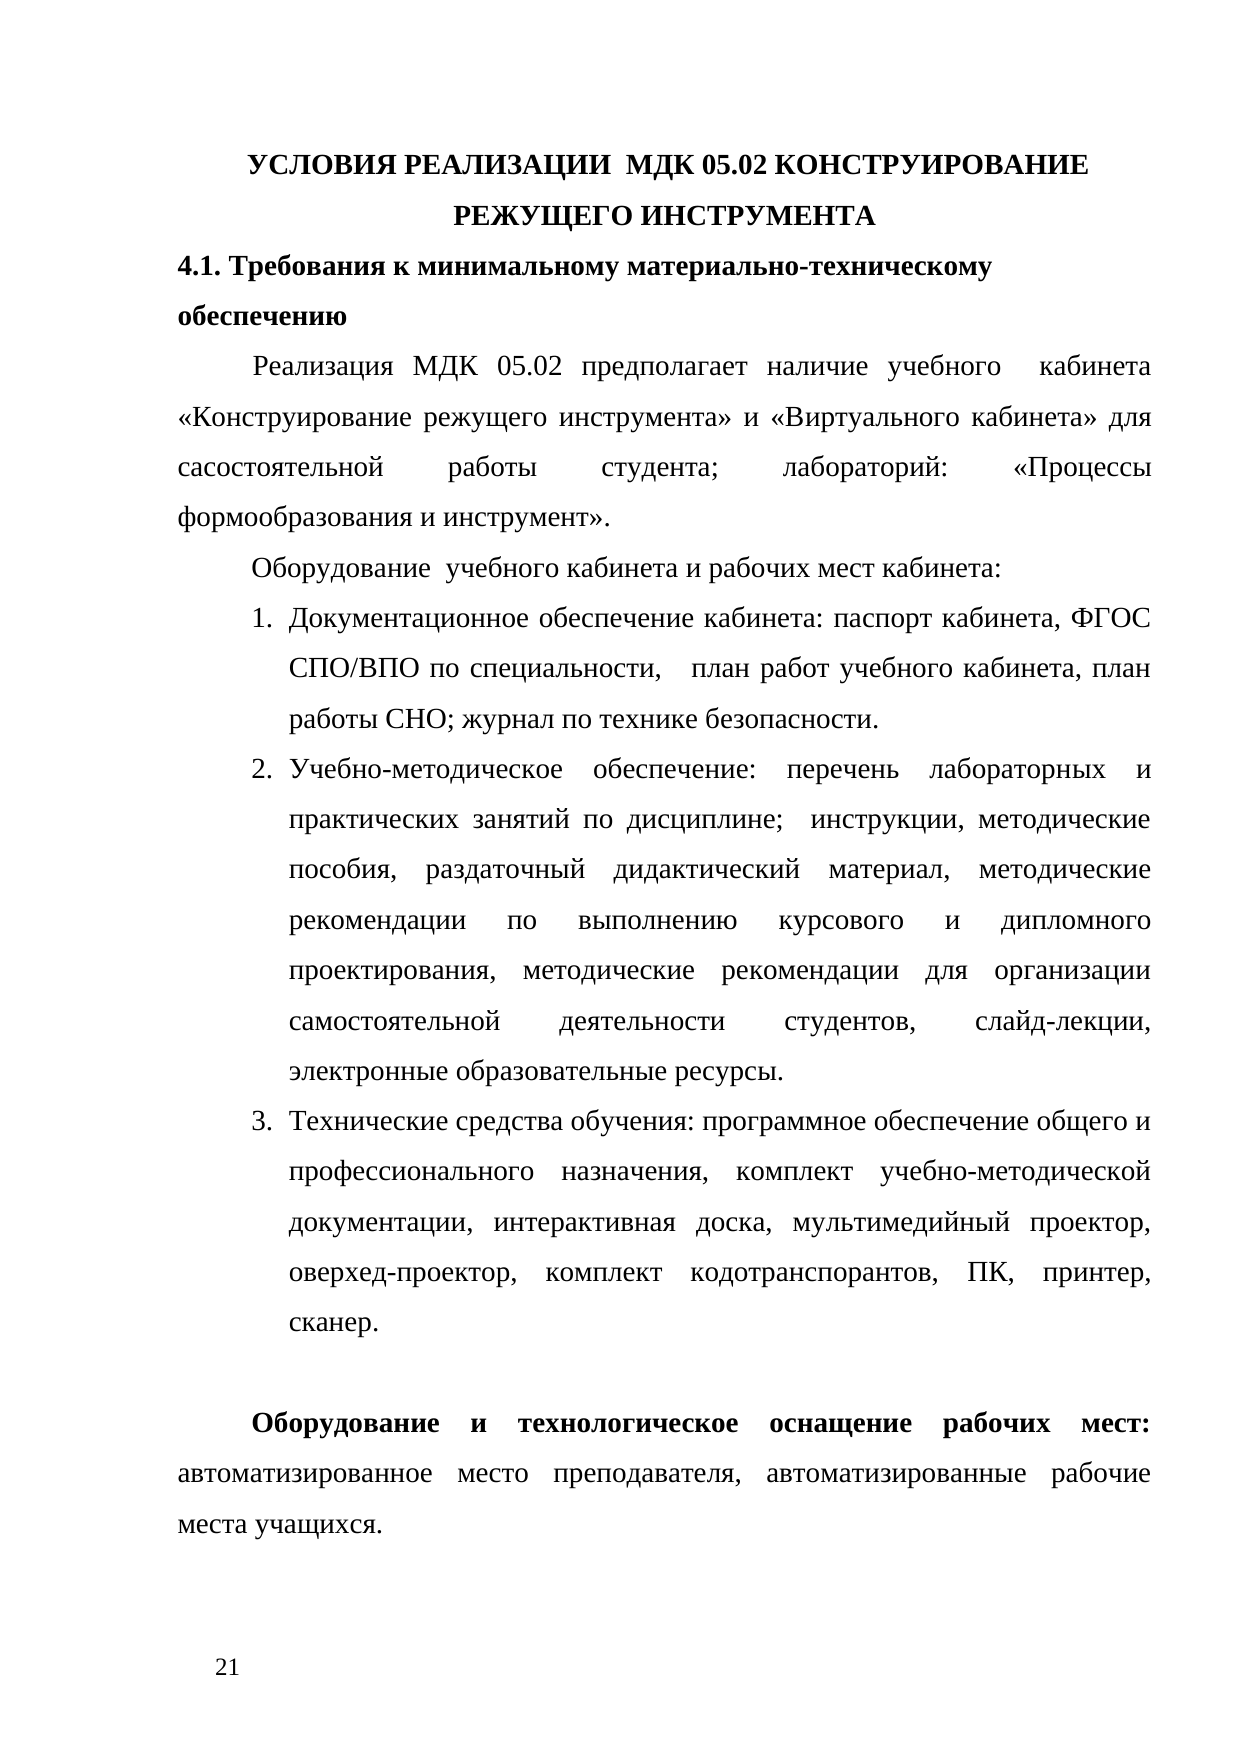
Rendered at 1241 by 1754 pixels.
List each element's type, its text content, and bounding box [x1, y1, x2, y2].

list Документационное обеспечение кабинета: паспорт кабинета, ФГОС СПО/ВПО по специальности, план работ учебного кабинета, план работы СНО; журнал по технике безопасности. [251, 600, 1152, 734]
list Учебно-методическое обеспечение: перечень лабораторных и практических занятий по дисциплине; инструкции, методические пособия, раздаточный дидактический материал, методические рекомендации по выполнению курсового и дипломного проектирования, методические рекомендации для организации самостоятельной деятельности студентов, слайд-лекции, электронные образовательные ресурсы. [251, 751, 1152, 1086]
text Реализация МДК 05.02 предполагает наличие учебного кабинета «Конструирование режущего инструмента» и «Виртуального кабинета» для сасостоятельной работы студента; лабораторий: «Процессы формообразования и инструмент». [177, 348, 1152, 533]
text Оборудование учебного кабинета и рабочих мест кабинета: [177, 550, 1152, 583]
list Технические средства обучения: программное обеспечение общего и профессионального назначения, комплект учебно-методической документации, интерактивная доска, мультимедийный проектор, оверхед-проектор, комплект кодотранспорантов, ПК, принтер, сканер. [251, 1103, 1152, 1338]
list условия реализации МДК 05.02 Конструирование режущего инструмента [177, 147, 1152, 231]
text Оборудование и технологическое оснащение рабочих мест: автоматизированное место преподавателя, автоматизированные рабочие места учащихся. [177, 1405, 1152, 1539]
subtitle 4.1. Требования к минимальному материально-техническому обеспечению [177, 248, 1152, 332]
